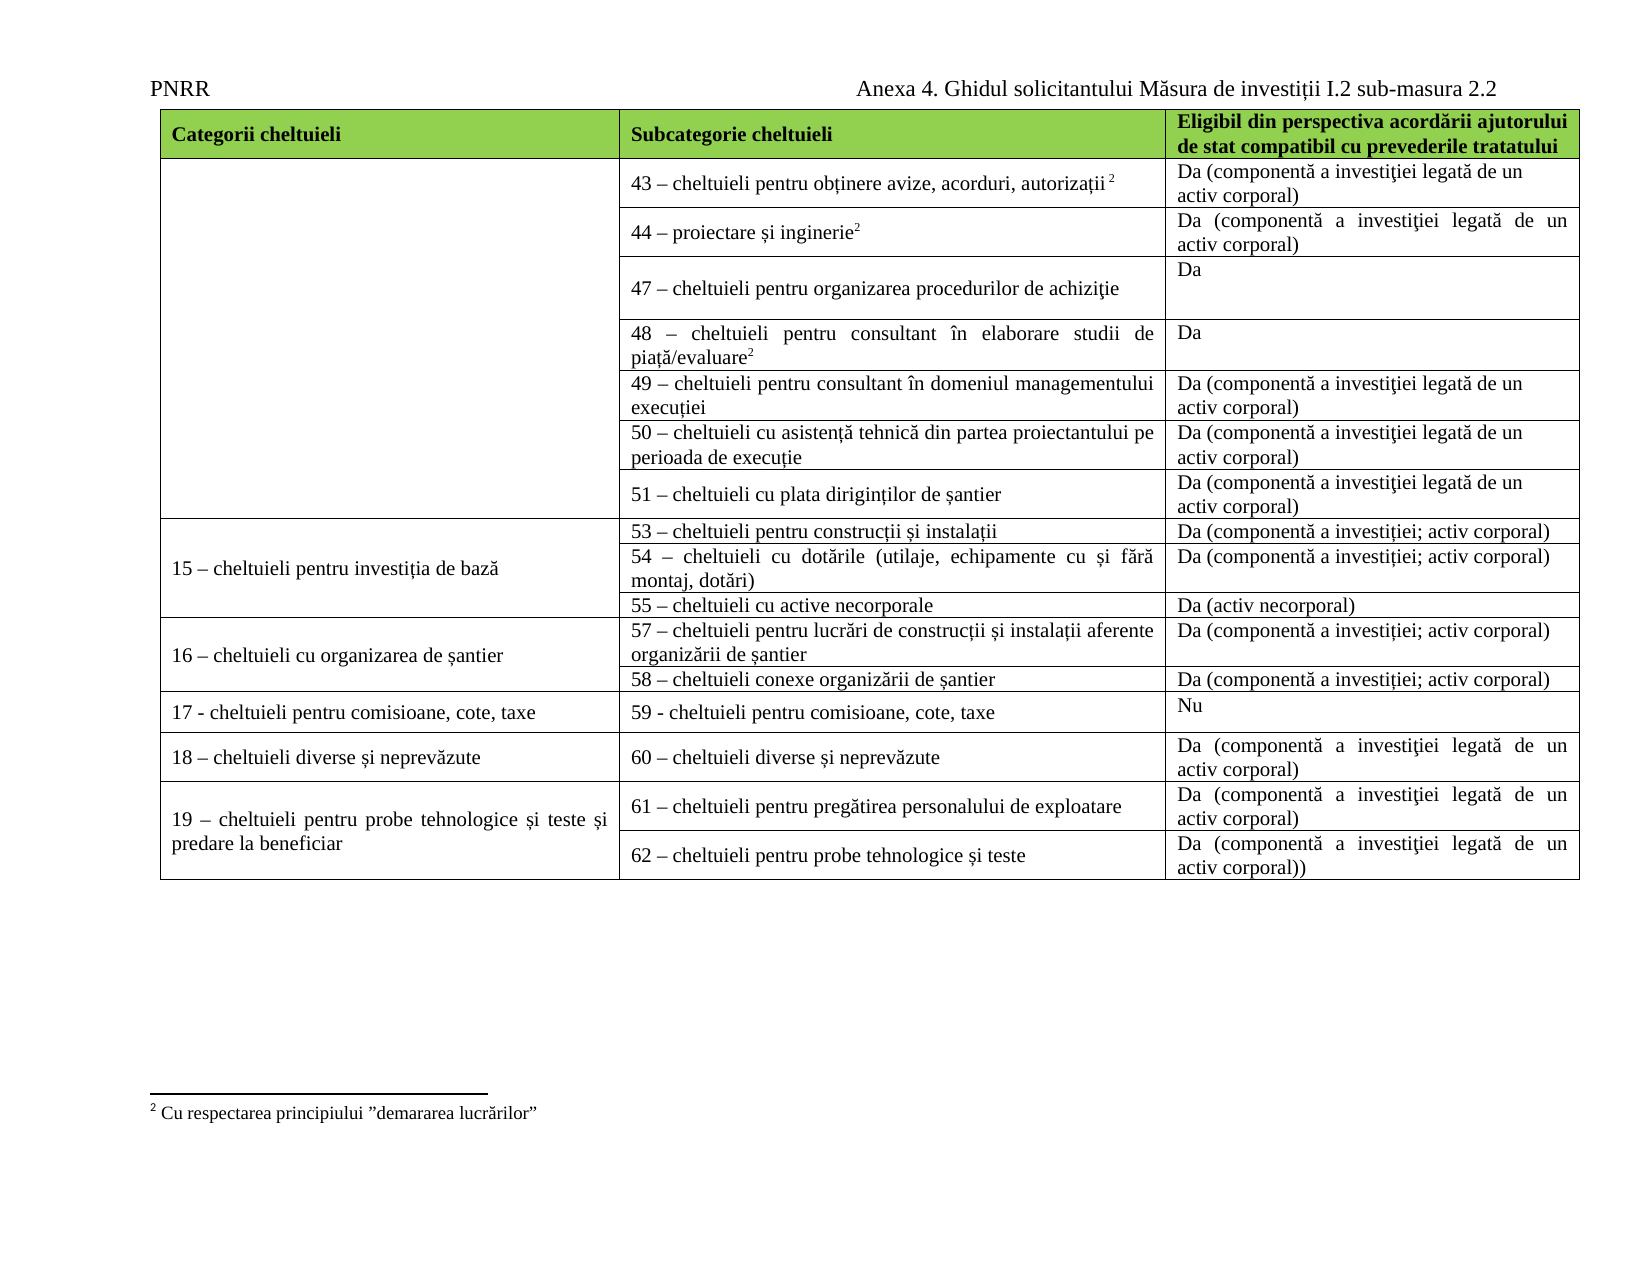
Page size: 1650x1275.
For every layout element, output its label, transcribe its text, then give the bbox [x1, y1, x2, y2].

table_cell 48 – cheltuieli pentru consultant în elaborare studii de piață/evaluare2 [620, 320, 1165, 370]
table_cell 19 – cheltuieli pentru probe tehnologice și teste și predare la beneficiar [161, 782, 619, 879]
table_cell 58 – cheltuieli conexe organizării de șantier [620, 667, 1165, 691]
table_cell Da (componentă a investiției; activ corporal) [1166, 667, 1579, 691]
table_cell Da (componentă a investiţiei legată de un activ corporal) [1166, 371, 1579, 419]
table_cell 53 – cheltuieli pentru construcții și instalații [620, 519, 1165, 543]
table_cell 51 – cheltuieli cu plata diriginților de șantier [620, 470, 1165, 518]
table_cell 43 – cheltuieli pentru obținere avize, acorduri, autorizații 2 [620, 159, 1165, 207]
table_cell 62 – cheltuieli pentru probe tehnologice și teste [620, 831, 1165, 879]
table_cell 15 – cheltuieli pentru investiția de bază [161, 519, 619, 617]
table_cell Da (componentă a investiției; activ corporal) [1166, 544, 1579, 592]
table_cell 44 – proiectare și inginerie [620, 208, 1165, 256]
table_cell Da (activ necorporal) [1166, 593, 1579, 617]
table_cell 17 - cheltuieli pentru comisioane, cote, taxe [161, 692, 619, 732]
table_header Eligibil din perspectiva acordării ajutorului de stat compatibil cu prevederile tratatului [1166, 110, 1579, 158]
table_cell 54 – cheltuieli cu dotările (utilaje, echipamente cu și fără montaj, dotări) [620, 544, 1165, 592]
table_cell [161, 159, 619, 518]
table_cell Da (componentă a investiţiei legată de un activ corporal) [1166, 782, 1579, 830]
table_cell Da (componentă a investiţiei legată de un activ corporal) [1166, 733, 1579, 781]
table_cell 16 – cheltuieli cu organizarea de șantier [161, 618, 619, 691]
table_cell Da (componentă a investiției; activ corporal) [1166, 618, 1579, 666]
table_cell 49 – cheltuieli pentru consultant în domeniul managementului execuției [620, 371, 1165, 419]
table_cell Da (componentă a investiţiei legată de un activ corporal) [1166, 208, 1579, 256]
table_cell 50 – cheltuieli cu asistență tehnică din partea proiectantului pe perioada de execuție [620, 421, 1165, 469]
table_cell 55 – cheltuieli cu active necorporale [620, 593, 1165, 617]
table_cell Da (componentă a investiţiei legată de un activ corporal) [1166, 470, 1579, 518]
table_cell Nu [1166, 692, 1579, 732]
table_header Subcategorie cheltuieli [620, 110, 1165, 158]
table_cell 57 – cheltuieli pentru lucrări de construcții și instalații aferente organizării de șantier [620, 618, 1165, 666]
table_cell Da [1166, 320, 1579, 370]
table_cell Da (componentă a investiției; activ corporal) [1166, 519, 1579, 543]
table_cell 61 – cheltuieli pentru pregătirea personalului de exploatare [620, 782, 1165, 830]
table_cell Da [1166, 257, 1579, 319]
table_cell 47 – cheltuieli pentru organizarea procedurilor de achiziţie [620, 257, 1165, 319]
table_cell Da (componentă a investiţiei legată de un activ corporal) [1166, 421, 1579, 469]
table_cell Da (componentă a investiţiei legată de un activ corporal) [1166, 159, 1579, 207]
table_cell 18 – cheltuieli diverse și neprevăzute [161, 733, 619, 781]
table_cell 60 – cheltuieli diverse și neprevăzute [620, 733, 1165, 781]
table_cell 59 - cheltuieli pentru comisioane, cote, taxe [620, 692, 1165, 732]
table_cell Da (componentă a investiţiei legată de un activ corporal)) [1166, 831, 1579, 879]
table_header Categorii cheltuieli [161, 110, 619, 158]
